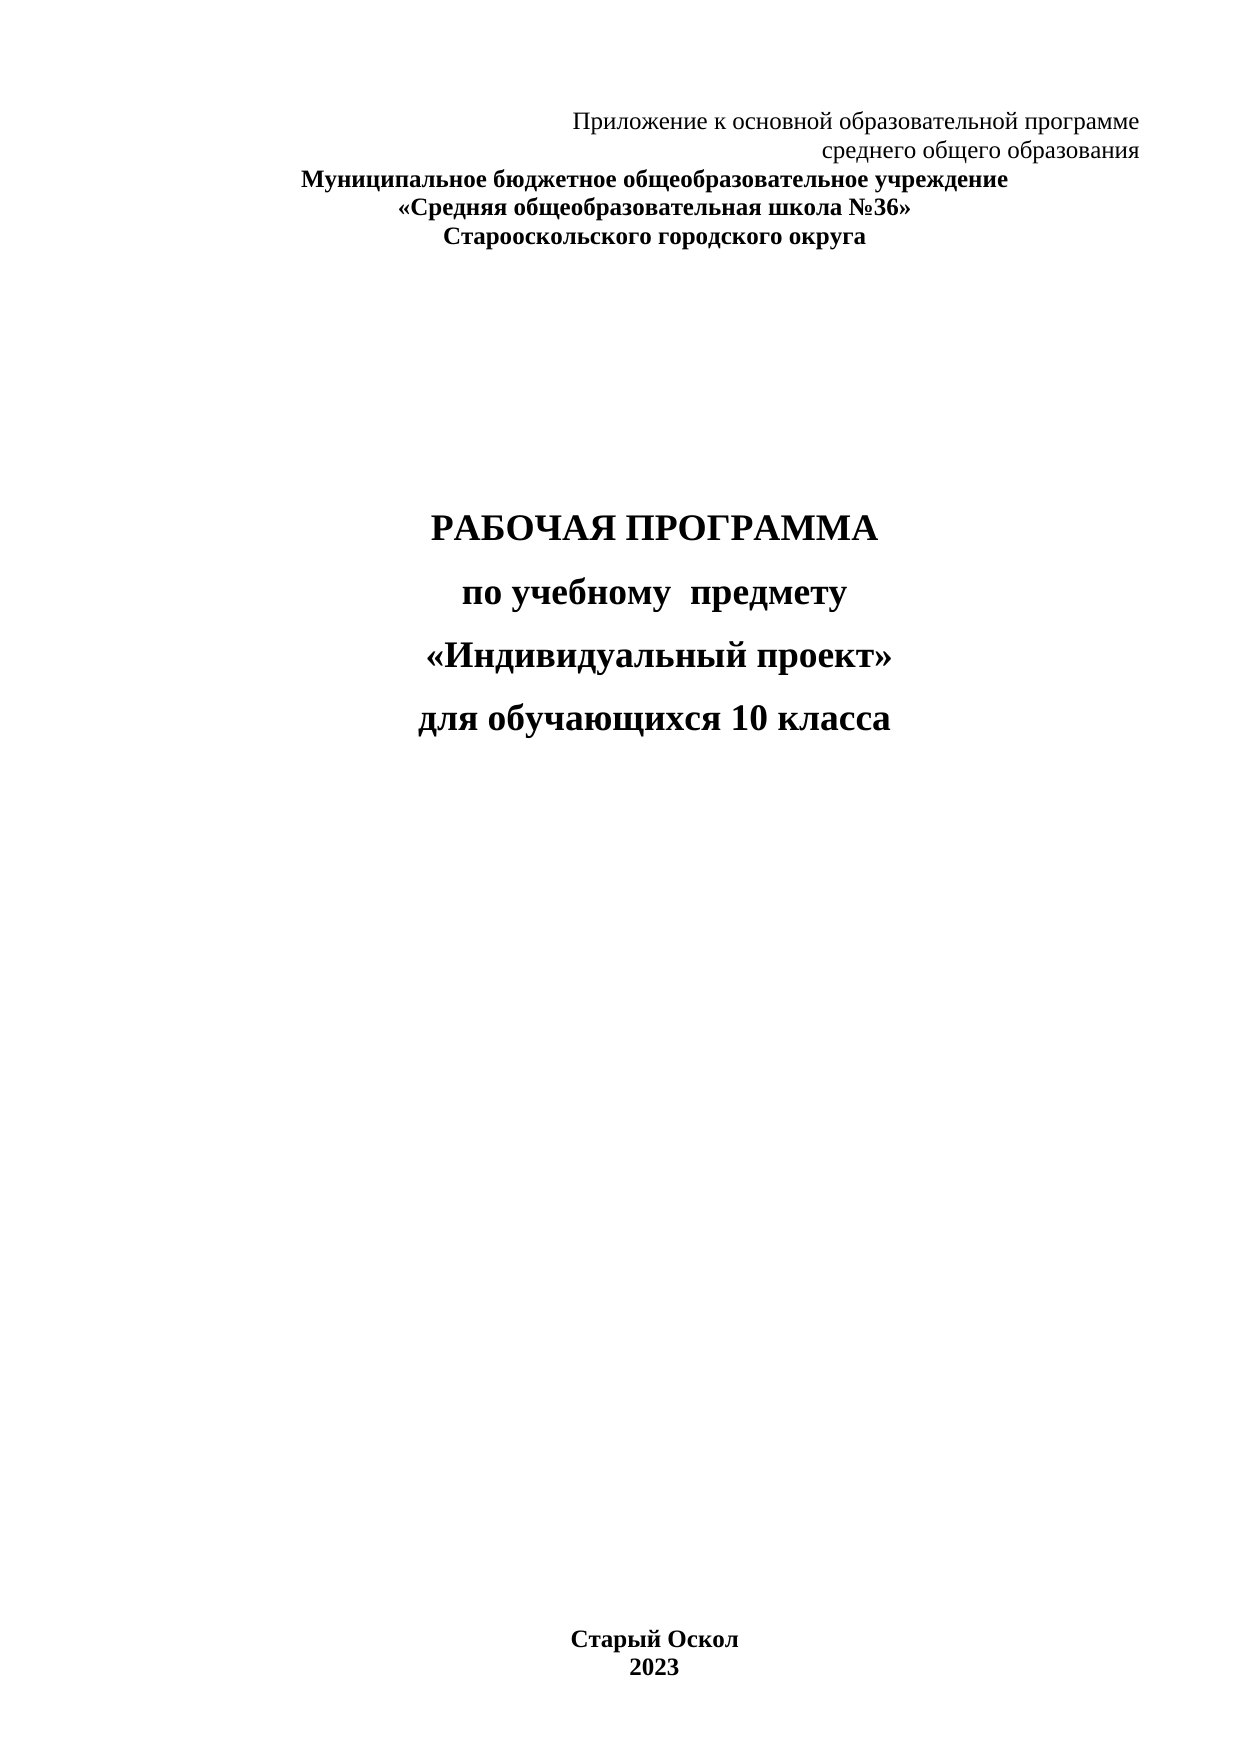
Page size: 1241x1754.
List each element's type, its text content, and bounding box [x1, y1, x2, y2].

text Муниципальное бюджетное общеобразовательное учреждение [127, 164, 1182, 192]
text «Индивидуальный проект» [127, 632, 1182, 675]
text РАБОЧАЯ ПРОГРАММА [127, 506, 1182, 549]
text Старый Оскол [127, 1624, 1182, 1652]
text Приложение к основной образовательной программе [127, 106, 1139, 135]
text «Средняя общеобразовательная школа №36» [127, 192, 1182, 221]
text среднего общего образования [127, 135, 1139, 164]
text Старооскольского городского округа [127, 221, 1182, 250]
text для обучающихся 10 класса [127, 696, 1182, 739]
text по учебному предмету [127, 569, 1182, 612]
text 2023 [127, 1652, 1182, 1681]
